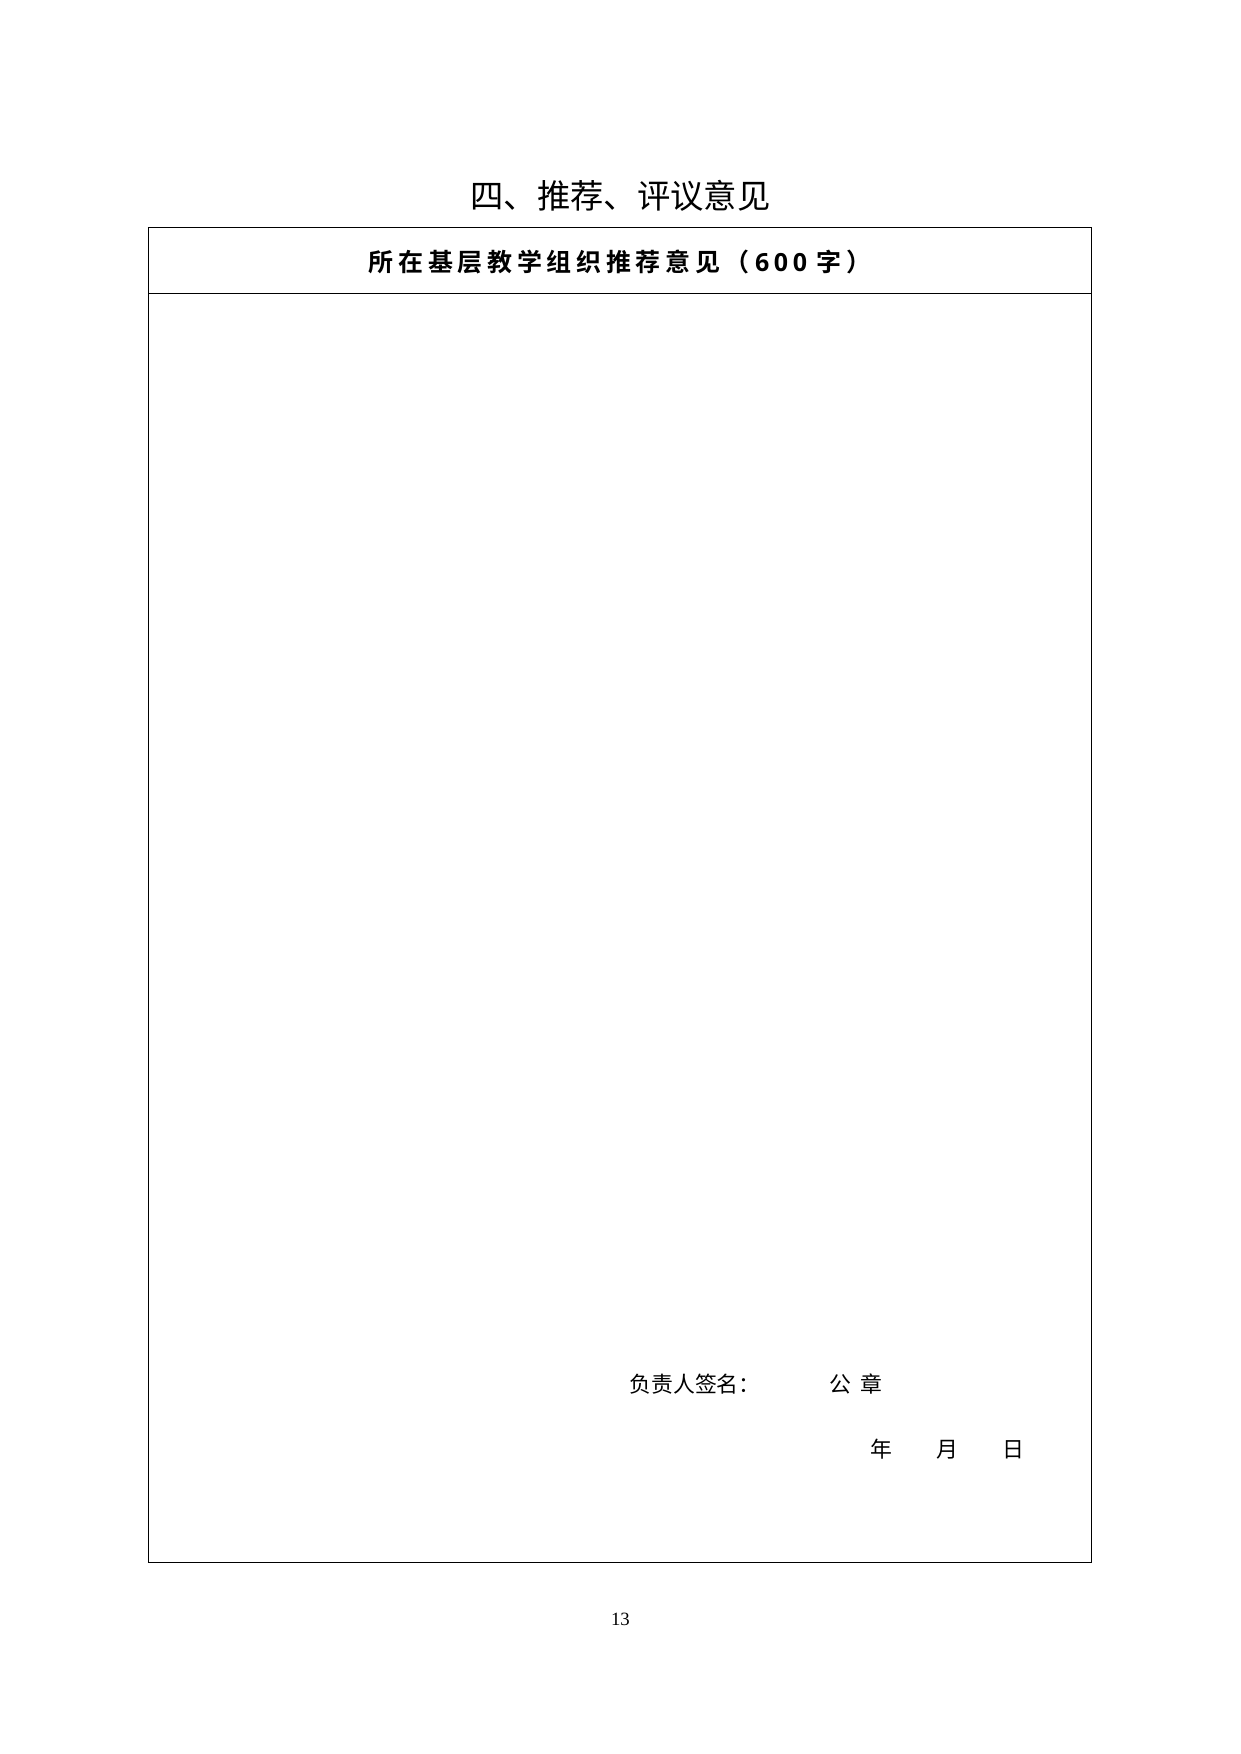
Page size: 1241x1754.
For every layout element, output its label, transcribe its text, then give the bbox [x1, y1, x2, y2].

table_header 所在基层教学组织推荐意见（600字） [149, 228, 1091, 293]
table_cell 负责人签名： 公 章 年 月 日 [149, 294, 1091, 1562]
text 四、推荐、评议意见 [187, 162, 1053, 227]
